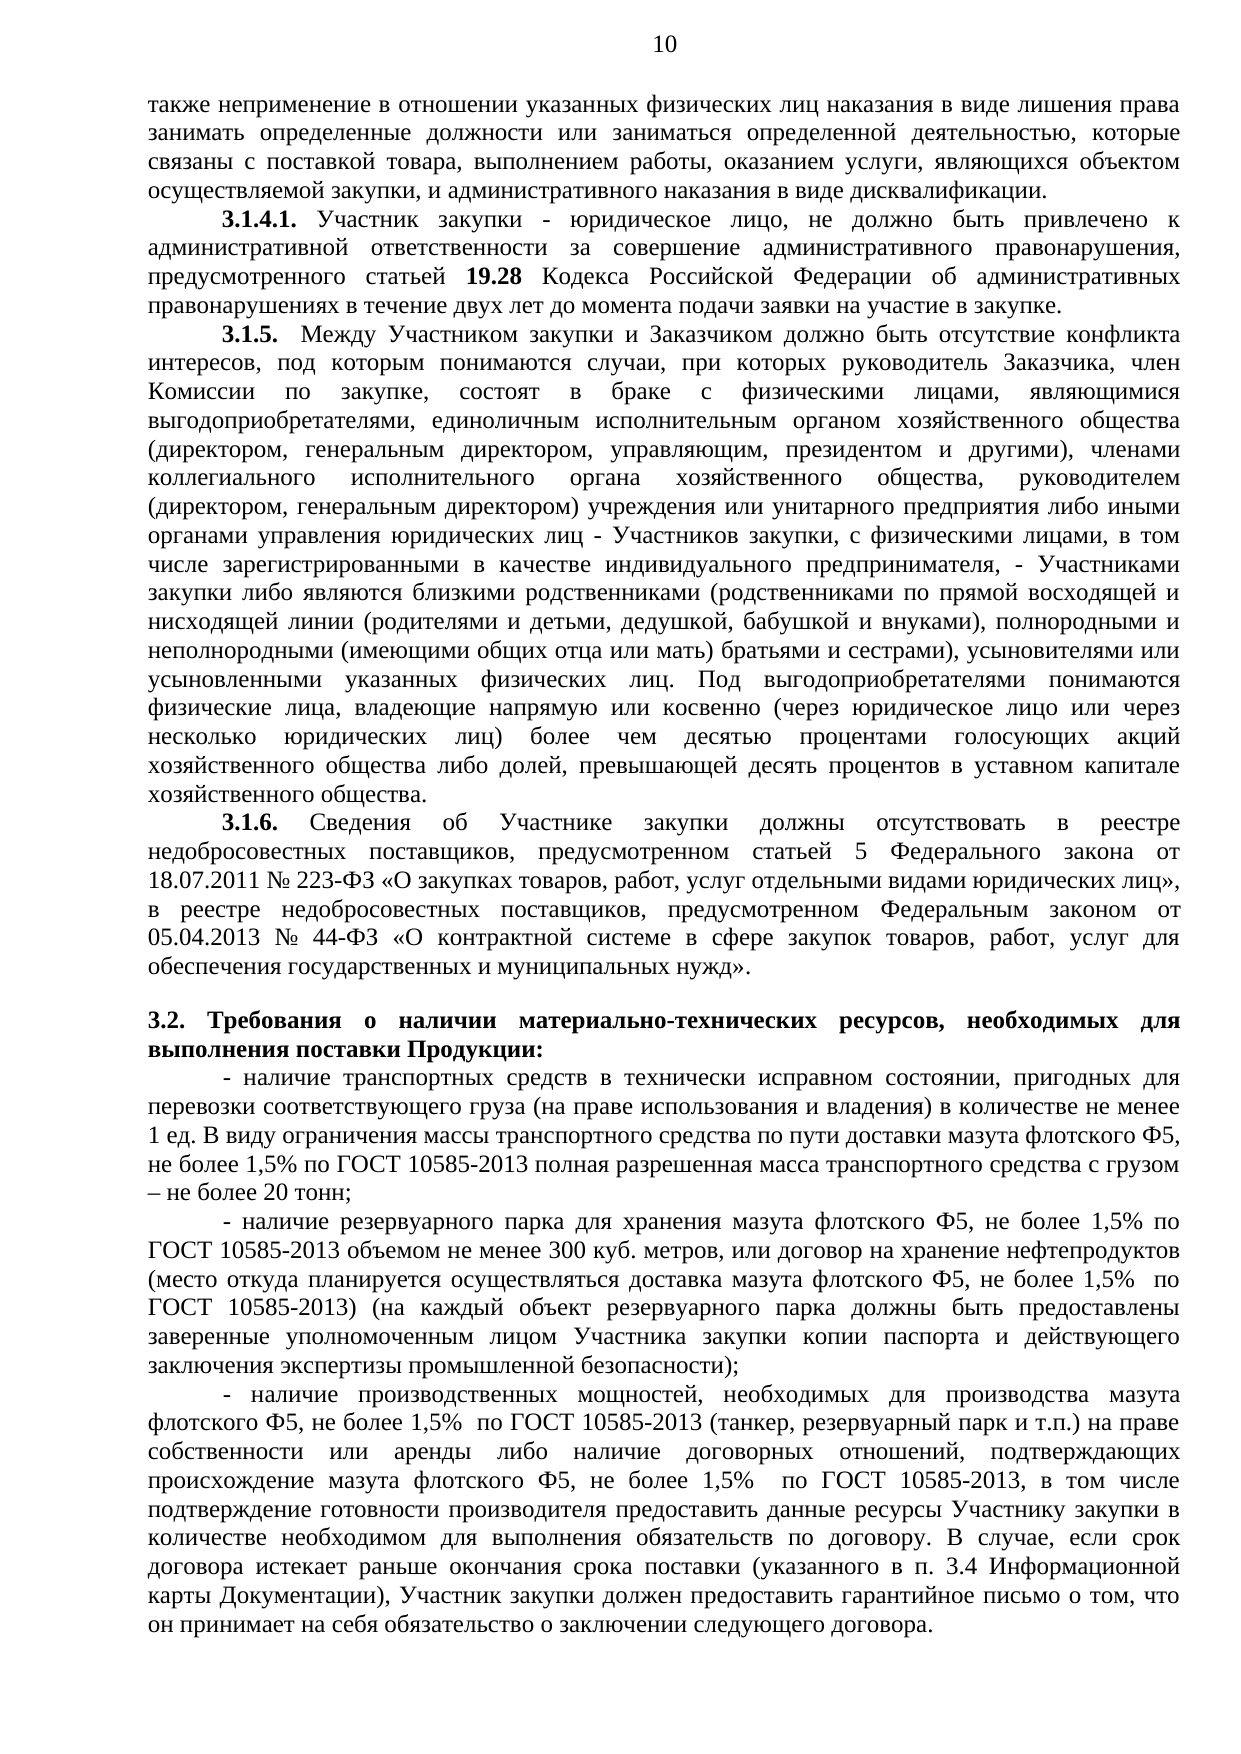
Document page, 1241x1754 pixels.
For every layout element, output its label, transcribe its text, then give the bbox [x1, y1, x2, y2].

list - наличие резервуарного парка для хранения мазута флотского Ф5, не более 1,5% по ГОСТ 10585-2013 объемом не менее 300 куб. метров, или договор на хранение нефтепродуктов (место откуда планируется осуществляться доставка мазута флотского Ф5, не более 1,5% по ГОСТ 10585-2013) (на каждый объект резервуарного парка должны быть предоставлены заверенные уполномоченным лицом Участника закупки копии паспорта и действующего заключения экспертизы промышленной безопасности); [148, 1206, 1181, 1379]
text - наличие производственных мощностей, необходимых для производства мазута флотского Ф5, не более 1,5% по ГОСТ 10585-2013 (танкер, резервуарный парк и т.п.) на праве собственности или аренды либо наличие договорных отношений, подтверждающих происхождение мазута флотского Ф5, не более 1,5% по ГОСТ 10585-2013, в том числе подтверждение готовности производителя предоставить данные ресурсы Участнику закупки в количестве необходимом для выполнения обязательств по договору. В случае, если срок договора истекает раньше окончания срока поставки (указанного в п. 3.4 Информационной карты Документации), Участник закупки должен предоставить гарантийное письмо о том, что он принимает на себя обязательство о заключении следующего договора. [148, 1379, 1181, 1637]
list - наличие транспортных средств в технически исправном состоянии, пригодных для перевозки соответствующего груза (на праве использования и владения) в количестве не менее 1 ед. В виду ограничения массы транспортного средства по пути доставки мазута флотского Ф5, не более 1,5% по ГОСТ 10585-2013 полная разрешенная масса транспортного средства с грузом – не более 20 тонн; [148, 1062, 1181, 1206]
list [148, 89, 1181, 204]
text 3.1.4.1. Участник закупки - юридическое лицо, не должно быть привлечено к административной ответственности за совершение административного правонарушения, предусмотренного статьей 19.28 Кодекса Российской Федерации об административных правонарушениях в течение двух лет до момента подачи заявки на участие в закупке. [148, 204, 1181, 319]
subtitle Требования о наличии материально-технических ресурсов, необходимых для выполнения поставки Продукции: [148, 1005, 1181, 1062]
list 3.1.5. Между Участником закупки и Заказчиком должно быть отсутствие конфликта интересов, под которым понимаются случаи, при которых руководитель Заказчика, член Комиссии по закупке, состоят в браке с физическими лицами, являющимися выгодоприобретателями, единоличным исполнительным органом хозяйственного общества (директором, генеральным директором, управляющим, президентом и другими), членами коллегиального исполнительного органа хозяйственного общества, руководителем (директором, генеральным директором) учреждения или унитарного предприятия либо иными органами управления юридических лиц - Участников закупки, с физическими лицами, в том числе зарегистрированными в качестве индивидуального предпринимателя, - Участниками закупки либо являются близкими родственниками (родственниками по прямой восходящей и нисходящей линии (родителями и детьми, дедушкой, бабушкой и внуками), полнородными и неполнородными (имеющими общих отца или мать) братьями и сестрами), усыновителями или усыновленными указанных физических лиц. Под выгодоприобретателями понимаются физические лица, владеющие напрямую или косвенно (через юридическое лицо или через несколько юридических лиц) более чем десятью процентами голосующих акций хозяйственного общества либо долей, превышающей десять процентов в уставном капитале хозяйственного общества. [148, 319, 1181, 807]
text 3.1.6. Сведения об Участнике закупки должны отсутствовать в реестре недобросовестных поставщиков, предусмотренном статьей 5 Федерального закона от 18.07.2011 № 223-ФЗ «О закупках товаров, работ, услуг отдельными видами юридических лиц», в реестре недобросовестных поставщиков, предусмотренном Федеральным законом от 05.04.2013 № 44-ФЗ «О контрактной системе в сфере закупок товаров, работ, услуг для обеспечения государственных и муниципальных нужд». [148, 807, 1181, 980]
